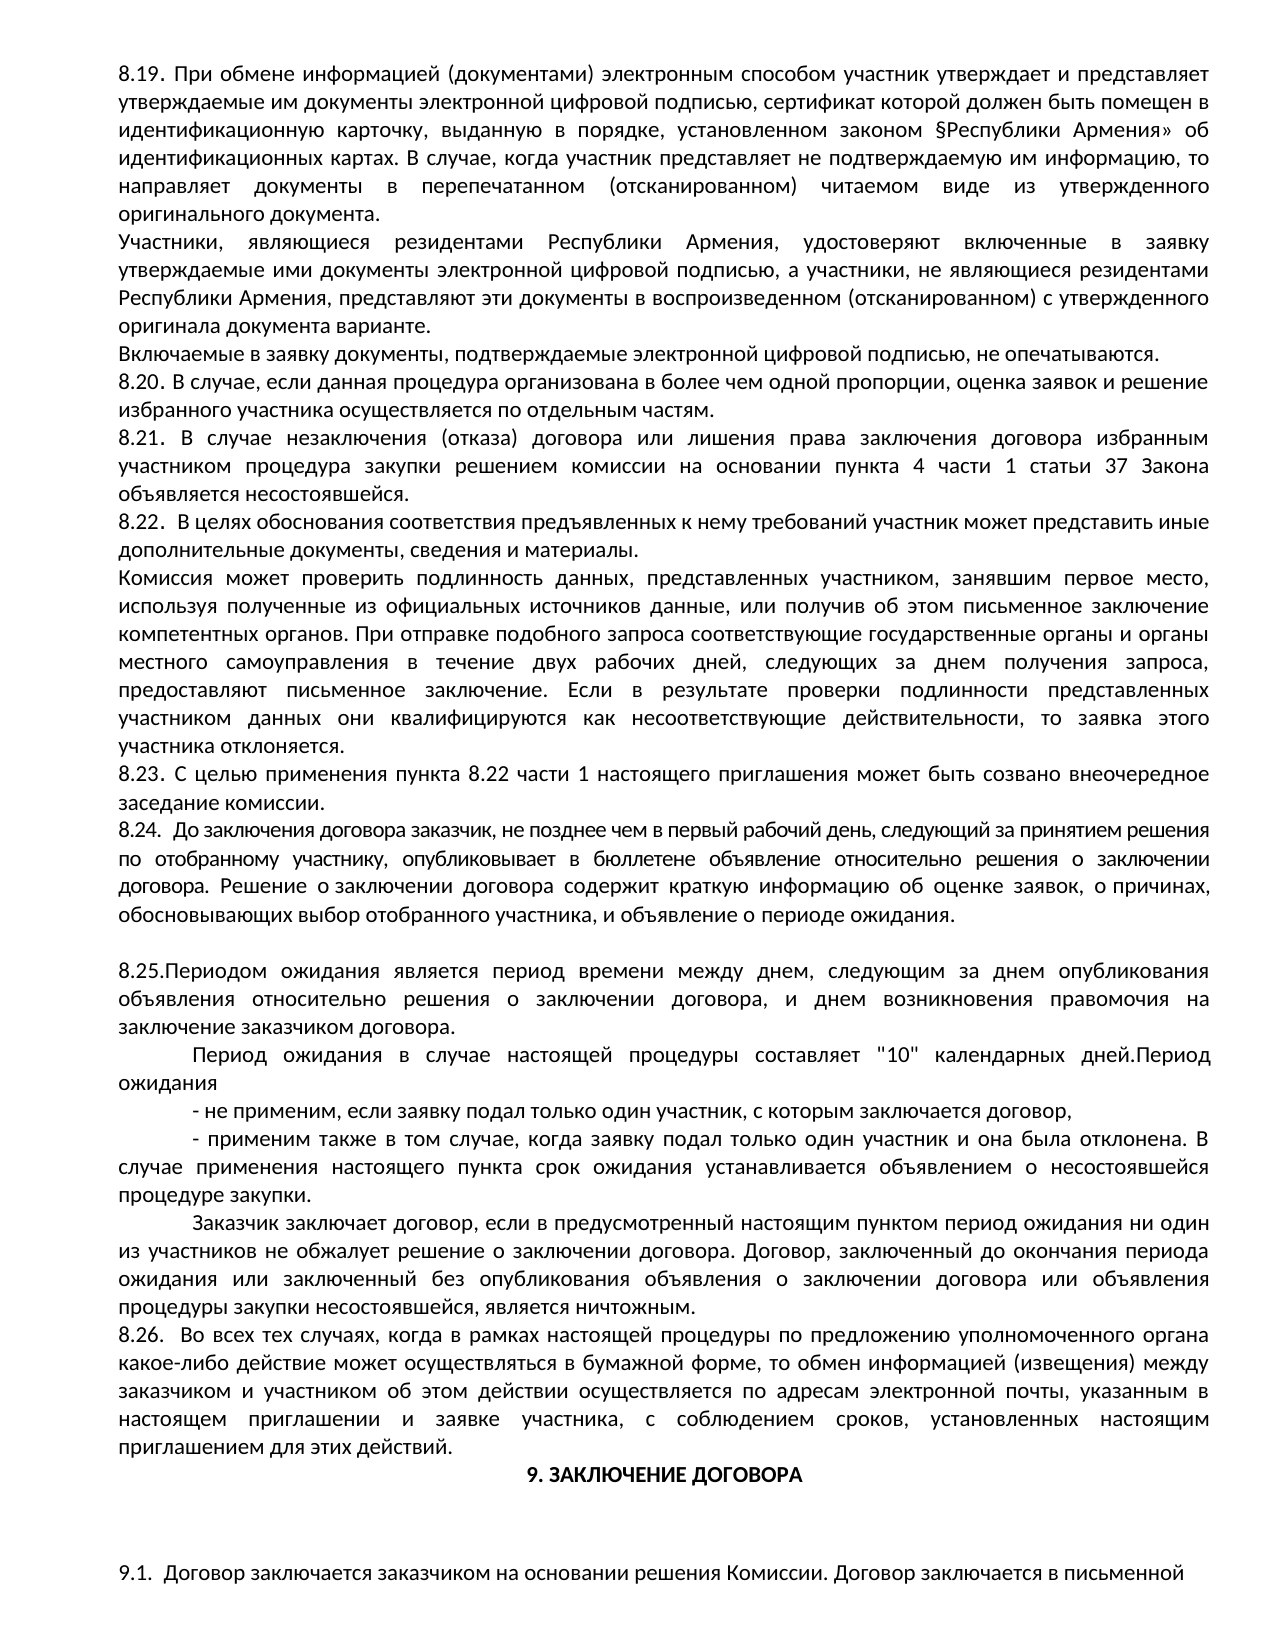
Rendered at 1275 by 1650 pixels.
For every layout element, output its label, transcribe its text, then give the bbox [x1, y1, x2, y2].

text Заказчик заключает договор, если в предусмотренный настоящим пунктом период ожидания ни один из участников не обжалует решение о заключении договора. Договор, заключенный до окончания периода ожидания или заключенный без опубликования объявления о заключении договора или объявления процедуры закупки несостоявшейся, является ничтожным. [118, 1208, 1211, 1320]
text Период ожидания в случае настоящей процедуры составляет "10" календарных дней.Период ожидания [118, 1040, 1211, 1096]
text 9. ЗАКЛЮЧЕНИЕ ДОГОВОРА [118, 1460, 1211, 1488]
text 8.21․ В случае незаключения (отказа) договора или лишения права заключения договора избранным участником процедура закупки решением комиссии на основании пункта 4 части 1 статьи 37 Закона объявляется несостоявшейся. [118, 423, 1211, 507]
text Включаемые в заявку документы, подтверждаемые электронной цифровой подписью, не опечатываются. [118, 339, 1211, 367]
text 8.24. До заключения договора заказчик, не позднее чем в первый рабочий день, следующий за принятием решения по отобранному участнику, опубликовывает в бюллетене объявление относительно решения о заключении договора. Решение о заключении договора содержит краткую информацию об оценке заявок, о причинах, обосновывающих выбор отобранного участника, и объявление о периоде ожидания. [118, 816, 1211, 928]
text Комиссия может проверить подлинность данных, представленных участником, занявшим первое место, используя полученные из официальных источников данные, или получив об этом письменное заключение компетентных органов. При отправке подобного запроса соответствующие государственные органы и органы местного самоуправления в течение двух рабочих дней, следующих за днем получения запроса, предоставляют письменное заключение. Если в результате проверки подлинности представленных участником данных они квалифицируются как несоответствующие действительности, то заявка этого участника отклоняется. [118, 563, 1211, 759]
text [118, 1558, 1211, 1586]
text 8.22․ В целях обоснования соответствия предъявленных к нему требований участник может представить иные дополнительные документы, сведения и материалы. [118, 507, 1211, 563]
text 8.26. Во всех тех случаях, когда в рамках настоящей процедуры по предложению уполномоченного органа какое-либо действие может осуществляться в бумажной форме, то обмен информацией (извещения) между заказчиком и участником об этом действии осуществляется по адресам электронной почты, указанным в настоящем приглашении и заявке участника, с соблюдением сроков, установленных настоящим приглашением для этих действий. [118, 1320, 1211, 1460]
text 8.20․ В случае, если данная процедура организована в более чем одной пропорции, оценка заявок и решение избранного участника осуществляется по отдельным частям. [118, 367, 1211, 423]
text - не применим, если заявку подал только один участник, с которым заключается договор, [118, 1096, 1211, 1124]
text Участники, являющиеся резидентами Республики Армения, удостоверяют включенные в заявку утверждаемые ими документы электронной цифровой подписью, а участники, не являющиеся резидентами Республики Армения, представляют эти документы в воспроизведенном (отсканированном) с утвержденного оригинала документа варианте. [118, 227, 1211, 339]
text 8.25.Периодом ожидания является период времени между днем, следующим за днем опубликования объявления относительно решения о заключении договора, и днем возникновения правомочия на заключение заказчиком договора. [118, 956, 1211, 1040]
text 8.19․ При обмене информацией (документами) электронным способом участник утверждает и представляет утверждаемые им документы электронной цифровой подписью, сертификат которой должен быть помещен в идентификационную карточку, выданную в порядке, установленном законом §Республики Армения» об идентификационных картах. В случае, когда участник представляет не подтверждаемую им информацию, то направляет документы в перепечатанном (отсканированном) читаемом виде из утвержденного оригинального документа. [118, 59, 1211, 227]
text 8.23․ С целью применения пункта 8.22 части 1 настоящего приглашения может быть созвано внеочередное заседание комиссии. [118, 759, 1211, 816]
text - применим также в том случае, когда заявку подал только один участник и она была отклонена. В случае применения настоящего пункта срок ожидания устанавливается объявлением о несостоявшейся процедуре закупки. [118, 1124, 1211, 1208]
